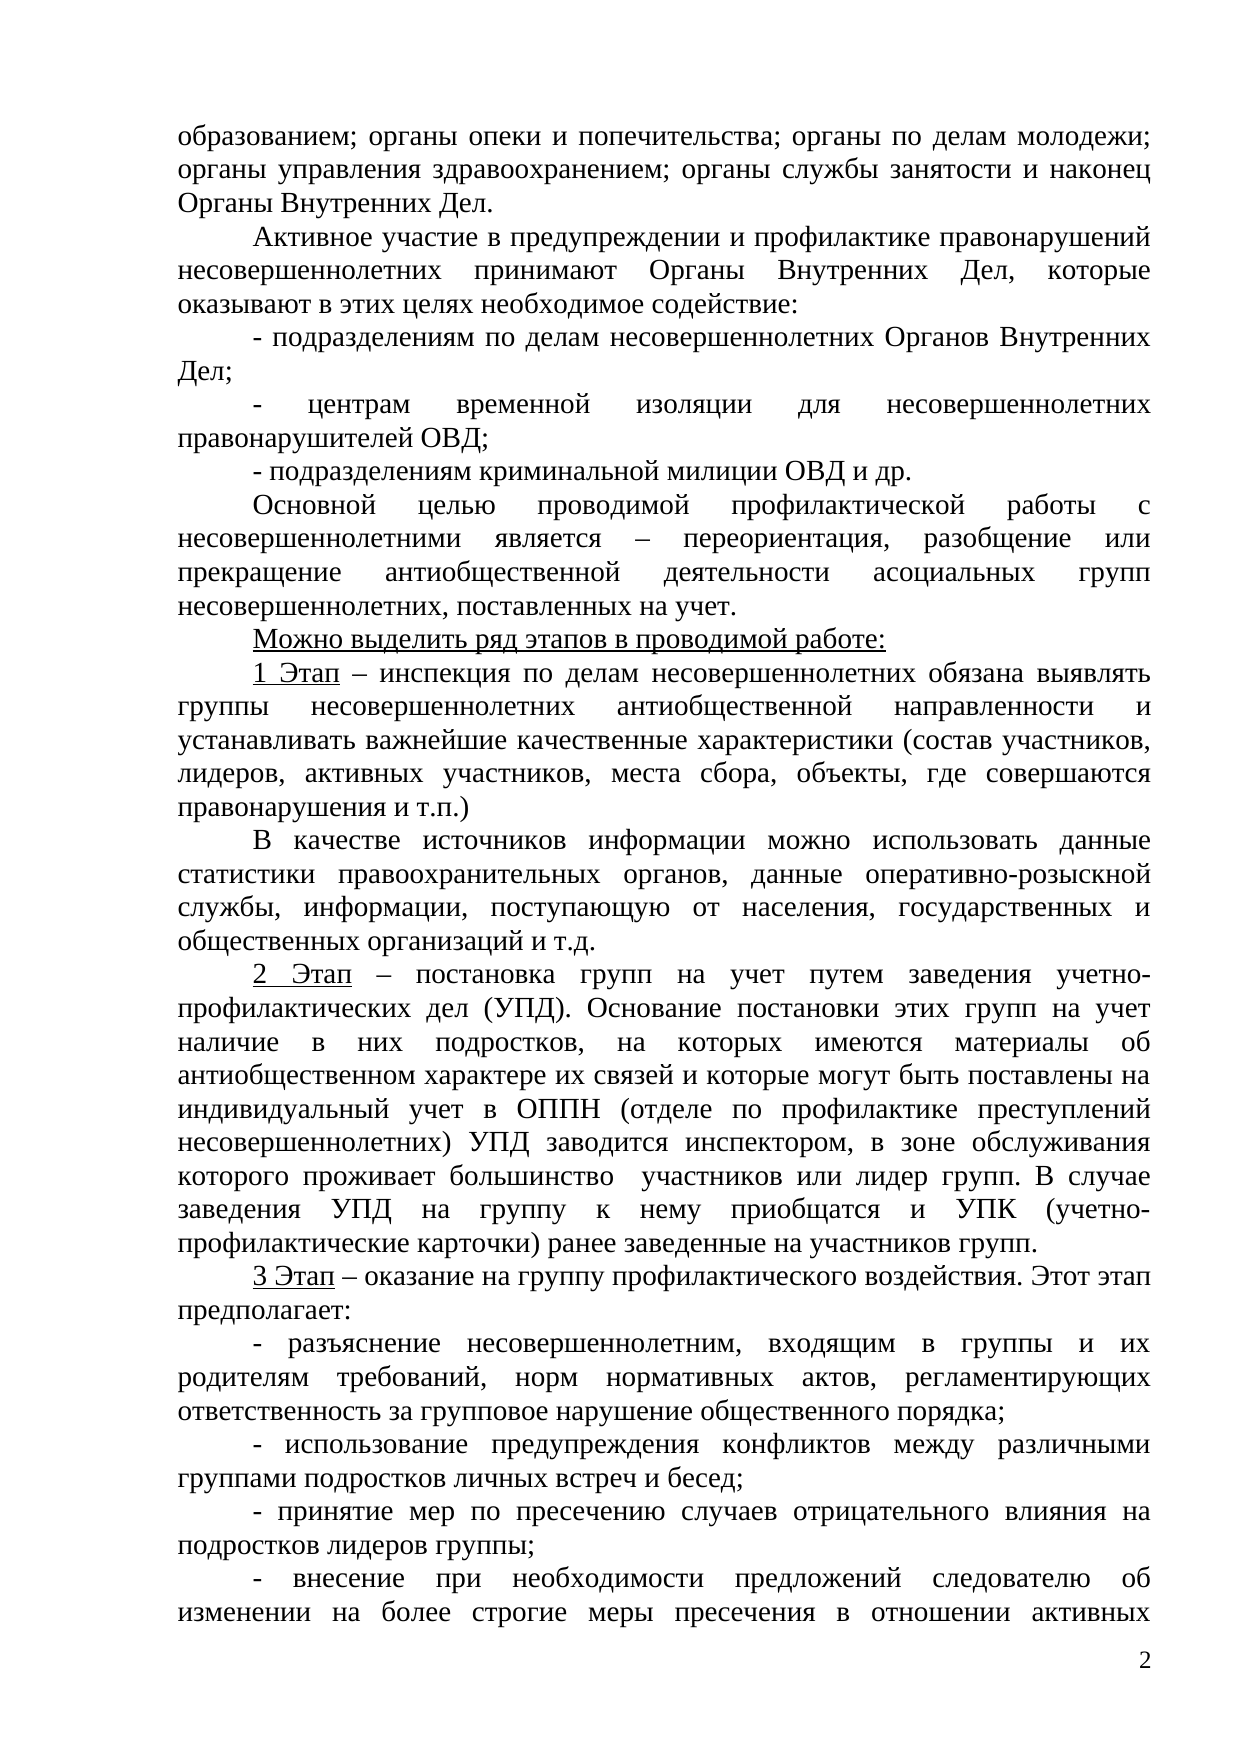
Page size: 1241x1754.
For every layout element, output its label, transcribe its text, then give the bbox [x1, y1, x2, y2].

text - центрам временной изоляции для несовершеннолетних правонарушителей ОВД; [177, 386, 1152, 453]
text 1 Этап – инспекция по делам несовершеннолетних обязана выявлять группы несовершеннолетних антиобщественной направленности и устанавливать важнейшие качественные характеристики (состав участников, лидеров, активных участников, места сбора, объекты, где совершаются правонарушения и т.п.) [177, 655, 1152, 822]
text Основной целью проводимой профилактической работы с несовершеннолетними является – переориентация, разобщение или прекращение антиобщественной деятельности асоциальных групп несовершеннолетних, поставленных на учет. [177, 487, 1152, 621]
text - принятие мер по пресечению случаев отрицательного влияния на подростков лидеров группы; [177, 1493, 1152, 1560]
text 2 Этап – постановка групп на учет путем заведения учетно-профилактических дел (УПД). Основание постановки этих групп на учет наличие в них подростков, на которых имеются материалы об антиобщественном характере их связей и которые могут быть поставлены на индивидуальный учет в ОППН (отделе по профилактике преступлений несовершеннолетних) УПД заводится инспектором, в зоне обслуживания которого проживает большинство участников или лидер групп. В случае заведения УПД на группу к нему приобщатся и УПК (учетно-профилактические карточки) ранее заведенные на участников групп. [177, 957, 1152, 1258]
text - использование предупреждения конфликтов между различными группами подростков личных встреч и бесед; [177, 1426, 1152, 1493]
text - подразделениям по делам несовершеннолетних Органов Внутренних Дел; [177, 319, 1152, 386]
text - разъяснение несовершеннолетним, входящим в группы и их родителям требований, норм нормативных актов, регламентирующих ответственность за групповое нарушение общественного порядка; [177, 1326, 1152, 1426]
text - подразделениям криминальной милиции ОВД и др. [177, 453, 1152, 487]
text В качестве источников информации можно использовать данные статистики правоохранительных органов, данные оперативно-розыскной службы, информации, поступающую от населения, государственных и общественных организаций и т.д. [177, 822, 1152, 957]
text Можно выделить ряд этапов в проводимой работе: [177, 621, 1152, 655]
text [177, 1560, 1152, 1627]
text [177, 118, 1152, 219]
text Активное участие в предупреждении и профилактике правонарушений несовершеннолетних принимают Органы Внутренних Дел, которые оказывают в этих целях необходимое содействие: [177, 219, 1152, 319]
text 3 Этап – оказание на группу профилактического воздействия. Этот этап предполагает: [177, 1258, 1152, 1326]
